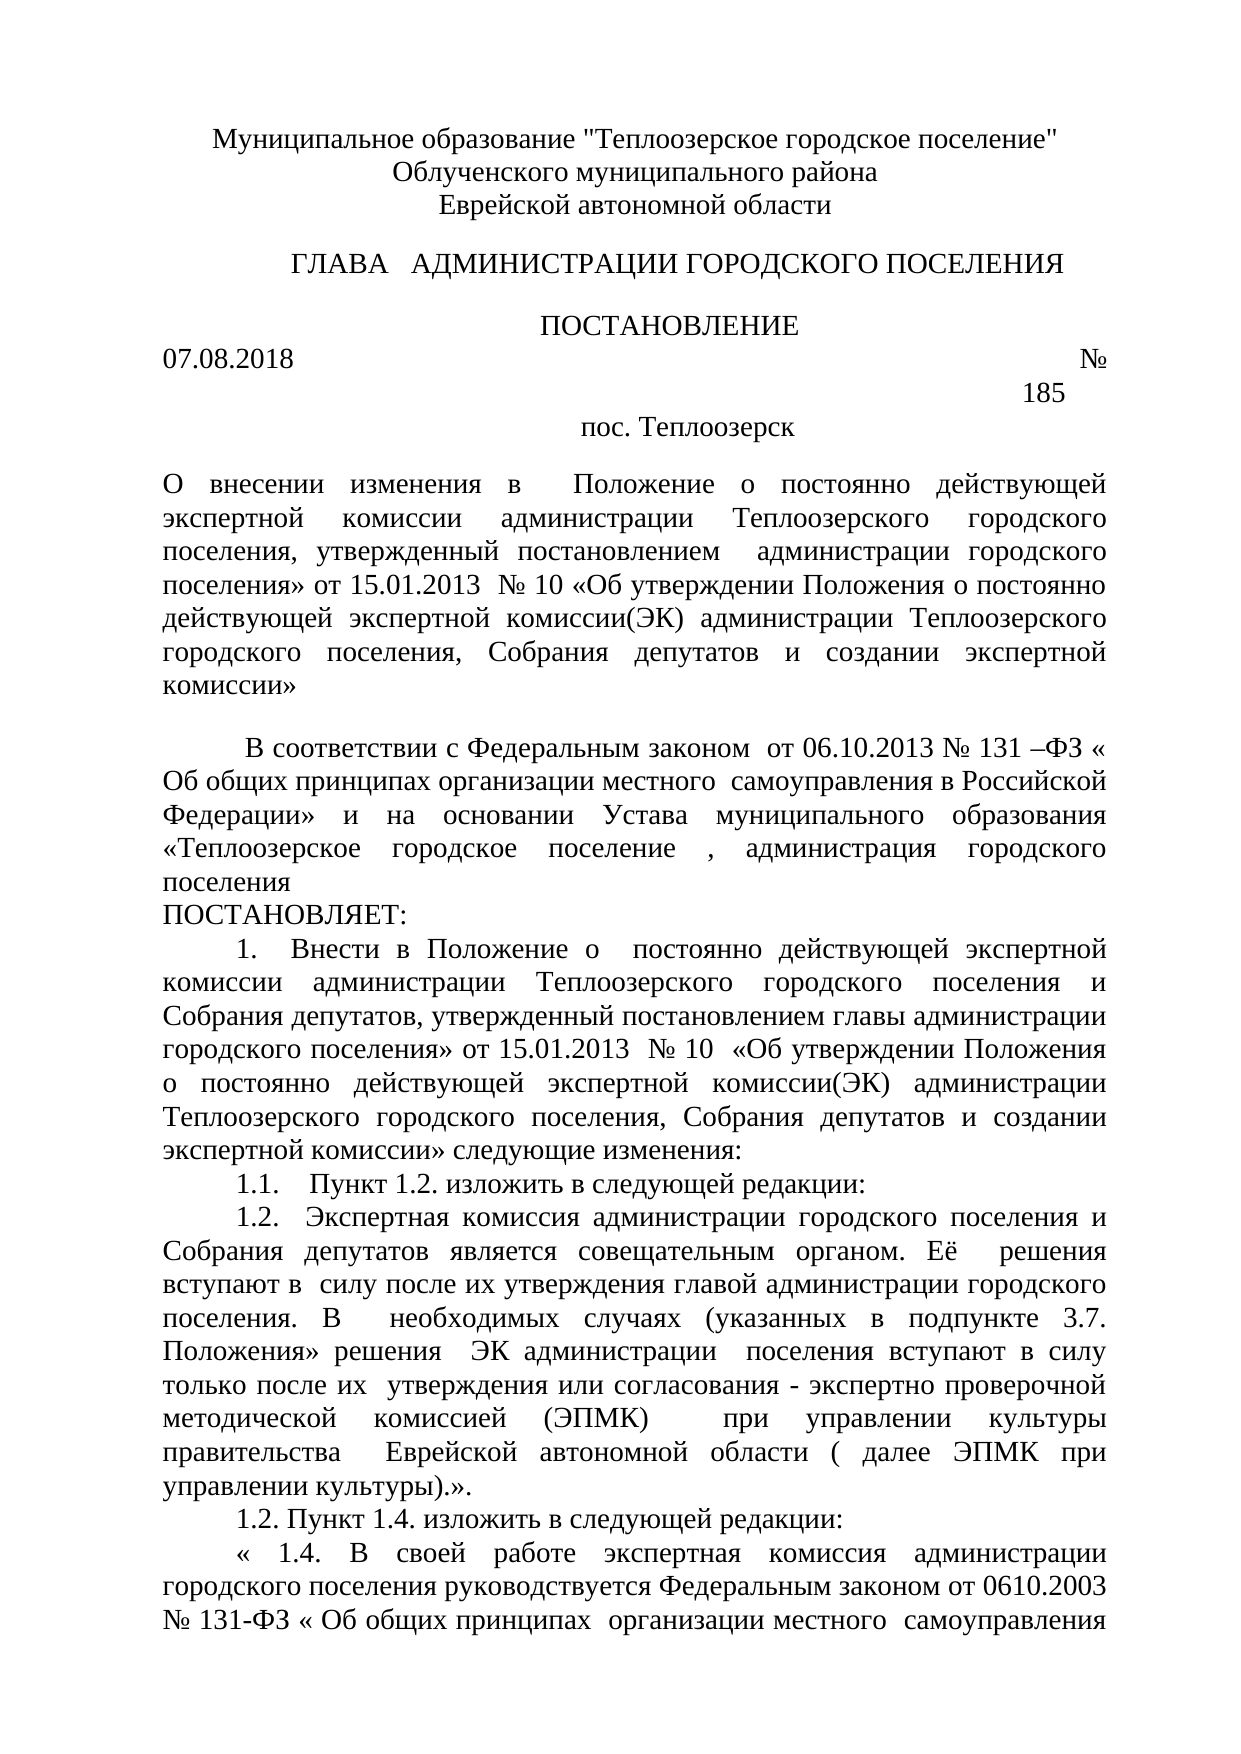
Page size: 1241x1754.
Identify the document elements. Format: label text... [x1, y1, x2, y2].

text 1. Внести в Положение о постоянно действующей экспертной комиссии администрации Теплоозерского городского поселения и Собрания депутатов, утвержденный постановлением главы администрации городского поселения» от 15.01.2013 № 10 «Об утверждении Положения о постоянно действующей экспертной комиссии(ЭК) администрации Теплоозерского городского поселения, Собрания депутатов и создании экспертной комиссии» следующие изменения: [162, 931, 1107, 1166]
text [162, 1535, 1107, 1635]
text ПОСТАНОВЛЕНИЕ [540, 308, 1107, 342]
text 1.2. Экспертная комиссия администрации городского поселения и Собрания депутатов является совещательным органом. Её решения вступают в силу после их утверждения главой администрации городского поселения. В необходимых случаях (указанных в подпункте 3.7. Положения» решения ЭК администрации поселения вступают в силу только после их утверждения или согласования - экспертно проверочной методической комиссией (ЭПМК) при управлении культуры правительства Еврейской автономной области ( далее ЭПМК при управлении культуры).». [162, 1199, 1107, 1501]
text Муниципальное образование "Теплоозерское городское поселение" Облученского муниципального района Еврейской автономной области [162, 122, 1107, 221]
text пос. Теплоозерск [581, 409, 1107, 442]
text ПОСТАНОВЛЯЕТ: [162, 897, 1107, 931]
text 07.08.2018 [162, 342, 308, 375]
text 1.1. Пункт 1.2. изложить в следующей редакции: [162, 1166, 1107, 1199]
text 1.2. Пункт 1.4. изложить в следующей редакции: [162, 1501, 1107, 1535]
text В соответствии с Федеральным законом от 06.10.2013 № 131 –ФЗ « Об общих принципах организации местного самоуправления в Российской Федерации» и на основании Устава муниципального образования «Теплоозерское городское поселение , администрация городского поселения [162, 730, 1107, 897]
text ГЛАВА АДМИНИСТРАЦИИ ГОРОДСКОГО ПОСЕЛЕНИЯ [291, 246, 1107, 279]
text № 185 [1022, 342, 1107, 409]
text О внесении изменения в Положение о постоянно действующей экспертной комиссии администрации Теплоозерского городского поселения, утвержденный постановлением администрации городского поселения» от 15.01.2013 № 10 «Об утверждении Положения о постоянно действующей экспертной комиссии(ЭК) администрации Теплоозерского городского поселения, Собрания депутатов и создании экспертной комиссии» [162, 466, 1107, 701]
